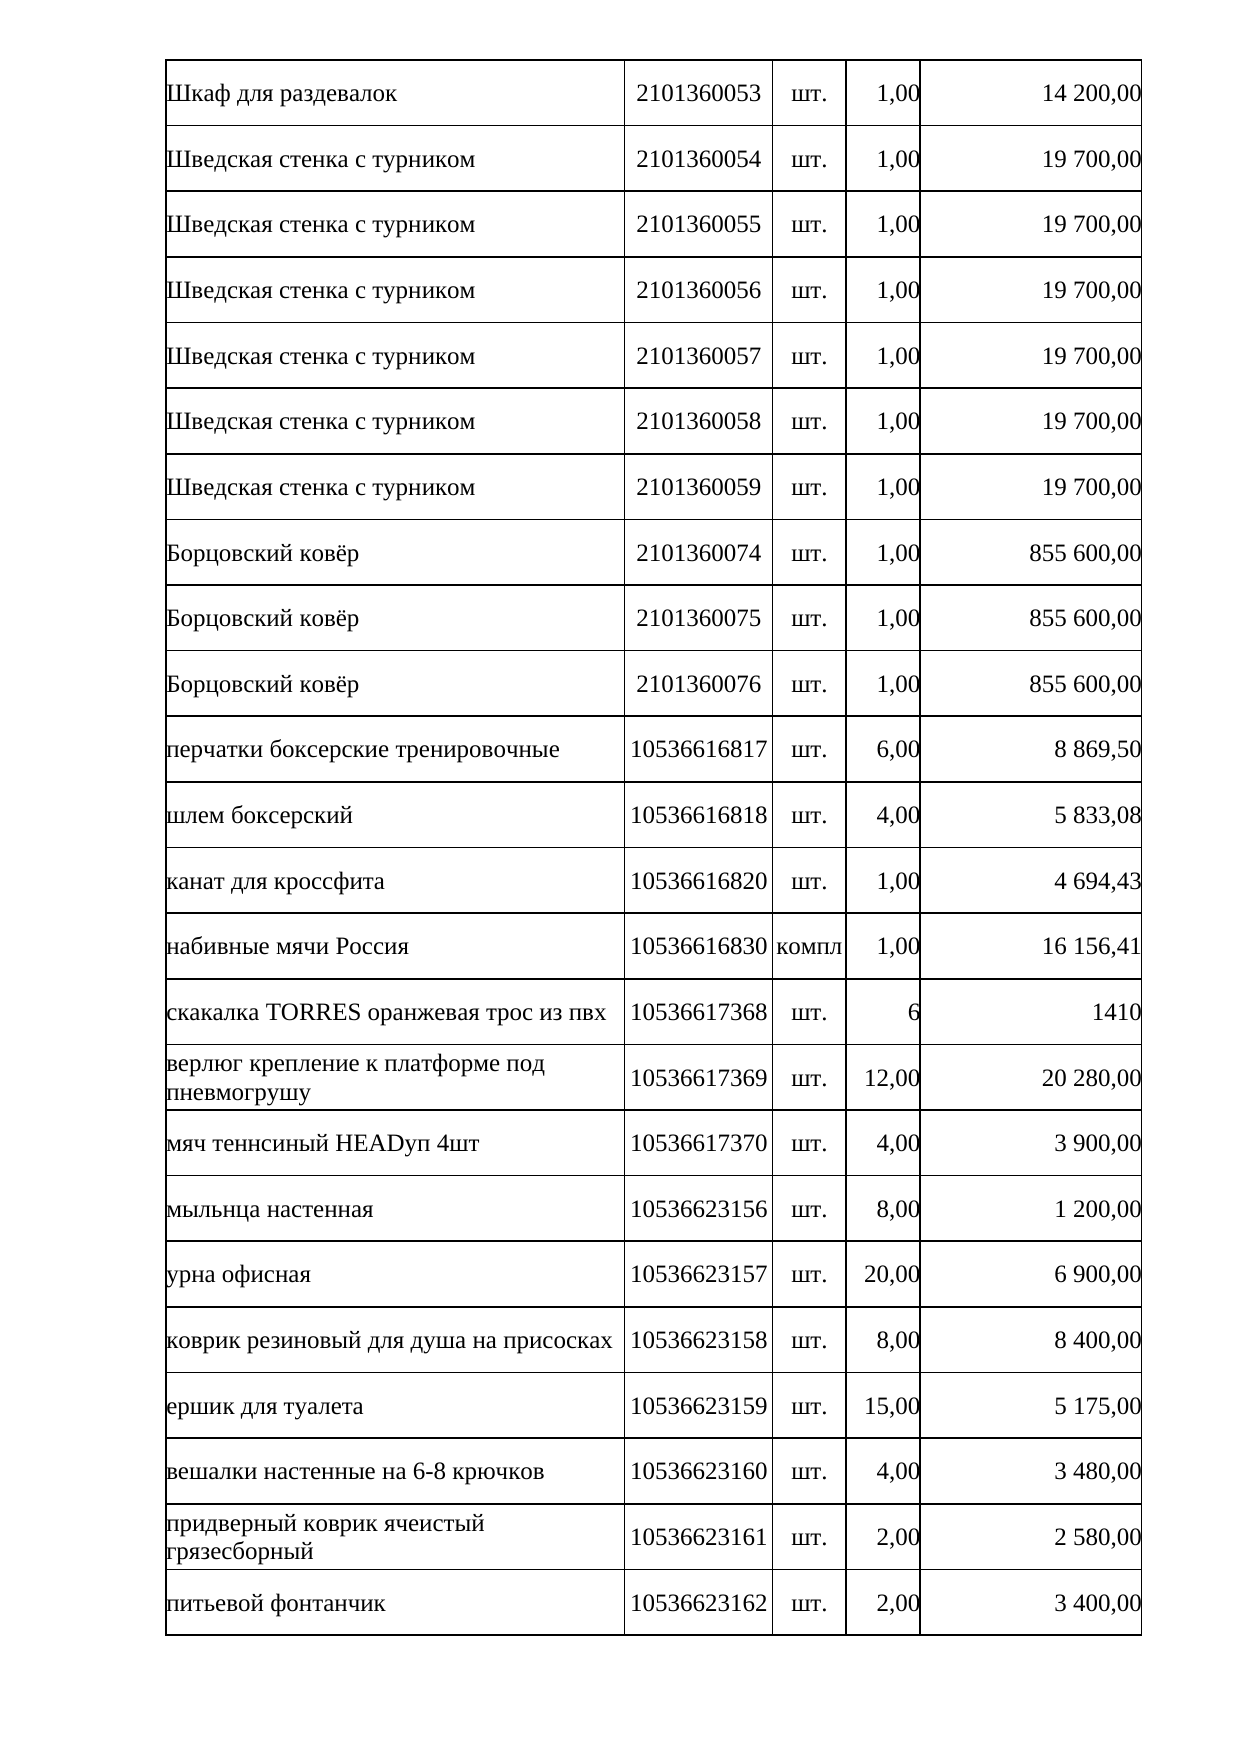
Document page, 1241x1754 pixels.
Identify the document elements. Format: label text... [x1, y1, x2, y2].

table_cell 1,00 [847, 586, 919, 650]
table_cell мыльнца настенная [167, 1176, 624, 1240]
table_cell 10536617370 [625, 1111, 772, 1175]
table_cell 1,00 [847, 455, 919, 518]
table_cell 10536616818 [625, 783, 772, 847]
table_cell Шведская стенка с турником [167, 258, 624, 322]
table_cell Шведская стенка с турником [167, 126, 624, 190]
table_cell Шведская стенка с турником [167, 192, 624, 256]
table_cell шт. [773, 1308, 845, 1372]
table_cell компл [773, 914, 845, 978]
table_cell 1,00 [847, 323, 919, 387]
table_cell шт. [773, 389, 845, 453]
table_cell шт. [773, 61, 845, 125]
table_cell 10536616820 [625, 848, 772, 912]
table_cell 8 400,00 [921, 1308, 1141, 1372]
table_cell 4,00 [847, 1111, 919, 1175]
table_cell 19 700,00 [921, 389, 1141, 453]
table_cell 5 175,00 [921, 1373, 1141, 1437]
table_cell 2,00 [847, 1505, 919, 1568]
table_cell Борцовский ковёр [167, 586, 624, 650]
table_cell 10536616817 [625, 717, 772, 781]
table_cell 10536616830 [625, 914, 772, 978]
table_cell 1,00 [847, 61, 919, 125]
table_cell 10536623162 [625, 1570, 772, 1634]
table_cell 2101360056 [625, 258, 772, 322]
table_cell 2101360054 [625, 126, 772, 190]
table_cell 3 900,00 [921, 1111, 1141, 1175]
table_cell 1,00 [847, 914, 919, 978]
table_cell 4 694,43 [921, 848, 1141, 912]
table_cell шт. [773, 848, 845, 912]
table_cell 20,00 [847, 1242, 919, 1306]
table_cell канат для кроссфита [167, 848, 624, 912]
table_cell Шкаф для раздевалок [167, 61, 624, 125]
table_cell шт. [773, 1242, 845, 1306]
table_cell 3 480,00 [921, 1439, 1141, 1503]
table_cell шт. [773, 783, 845, 847]
table_cell 8,00 [847, 1308, 919, 1372]
table_cell питьевой фонтанчик [167, 1570, 624, 1634]
table_cell шт. [773, 258, 845, 322]
table_cell 1410 [921, 980, 1141, 1043]
table_cell шт. [773, 455, 845, 518]
table_cell 3 400,00 [921, 1570, 1141, 1634]
table_cell шт. [773, 1045, 845, 1109]
table_cell шт. [773, 1439, 845, 1503]
table_cell 855 600,00 [921, 651, 1141, 715]
table_cell шт. [773, 1570, 845, 1634]
table_cell 10536623160 [625, 1439, 772, 1503]
table_cell урна офисная [167, 1242, 624, 1306]
table_cell мяч теннсиный HEADуп 4шт [167, 1111, 624, 1175]
table_cell 4,00 [847, 783, 919, 847]
table_cell ершик для туалета [167, 1373, 624, 1437]
table_cell 2101360057 [625, 323, 772, 387]
table_cell 15,00 [847, 1373, 919, 1437]
table_cell 2101360058 [625, 389, 772, 453]
table_cell шлем боксерский [167, 783, 624, 847]
table_cell шт. [773, 1373, 845, 1437]
table_cell 2101360074 [625, 520, 772, 584]
table_cell 2101360059 [625, 455, 772, 518]
table_cell Борцовский ковёр [167, 520, 624, 584]
table_cell 6 900,00 [921, 1242, 1141, 1306]
table_cell шт. [773, 1176, 845, 1240]
table_cell скакалка TORRES оранжевая трос из пвх [167, 980, 624, 1043]
table_cell шт. [773, 323, 845, 387]
table_cell 2101360055 [625, 192, 772, 256]
table_cell 1,00 [847, 389, 919, 453]
table_cell 19 700,00 [921, 126, 1141, 190]
table_cell шт. [773, 126, 845, 190]
table_cell коврик резиновый для душа на присосках [167, 1308, 624, 1372]
table_cell 10536623157 [625, 1242, 772, 1306]
table_cell шт. [773, 192, 845, 256]
table_cell 10536623161 [625, 1505, 772, 1568]
table_cell перчатки боксерские тренировочные [167, 717, 624, 781]
table_cell 2 580,00 [921, 1505, 1141, 1568]
table_cell 855 600,00 [921, 586, 1141, 650]
table_cell 10536623156 [625, 1176, 772, 1240]
table_cell 19 700,00 [921, 192, 1141, 256]
table_cell 14 200,00 [921, 61, 1141, 125]
table_cell Борцовский ковёр [167, 651, 624, 715]
table_cell 8 869,50 [921, 717, 1141, 781]
table_cell придверный коврик ячеистый грязесборный [167, 1505, 624, 1568]
table_cell 19 700,00 [921, 323, 1141, 387]
table_cell 1,00 [847, 258, 919, 322]
table_cell 2101360075 [625, 586, 772, 650]
table_cell 6,00 [847, 717, 919, 781]
table_cell 1,00 [847, 192, 919, 256]
table_cell 1,00 [847, 126, 919, 190]
table_cell 10536623159 [625, 1373, 772, 1437]
table_cell шт. [773, 520, 845, 584]
table_cell верлюг крепление к платформе под пневмогрушу [167, 1045, 624, 1109]
table_cell шт. [773, 651, 845, 715]
table_cell вешалки настенные на 6-8 крючков [167, 1439, 624, 1503]
table_cell 16 156,41 [921, 914, 1141, 978]
table_cell 19 700,00 [921, 455, 1141, 518]
table_cell 855 600,00 [921, 520, 1141, 584]
table_cell 1,00 [847, 848, 919, 912]
table_cell шт. [773, 1111, 845, 1175]
table_cell 6 [847, 980, 919, 1043]
table_cell Шведская стенка с турником [167, 389, 624, 453]
table_cell 2101360076 [625, 651, 772, 715]
table_cell 8,00 [847, 1176, 919, 1240]
table_cell набивные мячи Россия [167, 914, 624, 978]
table_cell 10536623158 [625, 1308, 772, 1372]
table_cell 1,00 [847, 520, 919, 584]
table_cell 12,00 [847, 1045, 919, 1109]
table_cell шт. [773, 717, 845, 781]
table_cell 10536617368 [625, 980, 772, 1043]
table_cell шт. [773, 1505, 845, 1568]
table_cell шт. [773, 586, 845, 650]
table_cell 20 280,00 [921, 1045, 1141, 1109]
table_cell 1 200,00 [921, 1176, 1141, 1240]
table_cell Шведская стенка с турником [167, 323, 624, 387]
table_cell шт. [773, 980, 845, 1043]
table_cell Шведская стенка с турником [167, 455, 624, 518]
table_cell 10536617369 [625, 1045, 772, 1109]
table_cell 4,00 [847, 1439, 919, 1503]
table_cell 2,00 [847, 1570, 919, 1634]
table_cell 19 700,00 [921, 258, 1141, 322]
table_cell 2101360053 [625, 61, 772, 125]
table_cell 5 833,08 [921, 783, 1141, 847]
table_cell 1,00 [847, 651, 919, 715]
